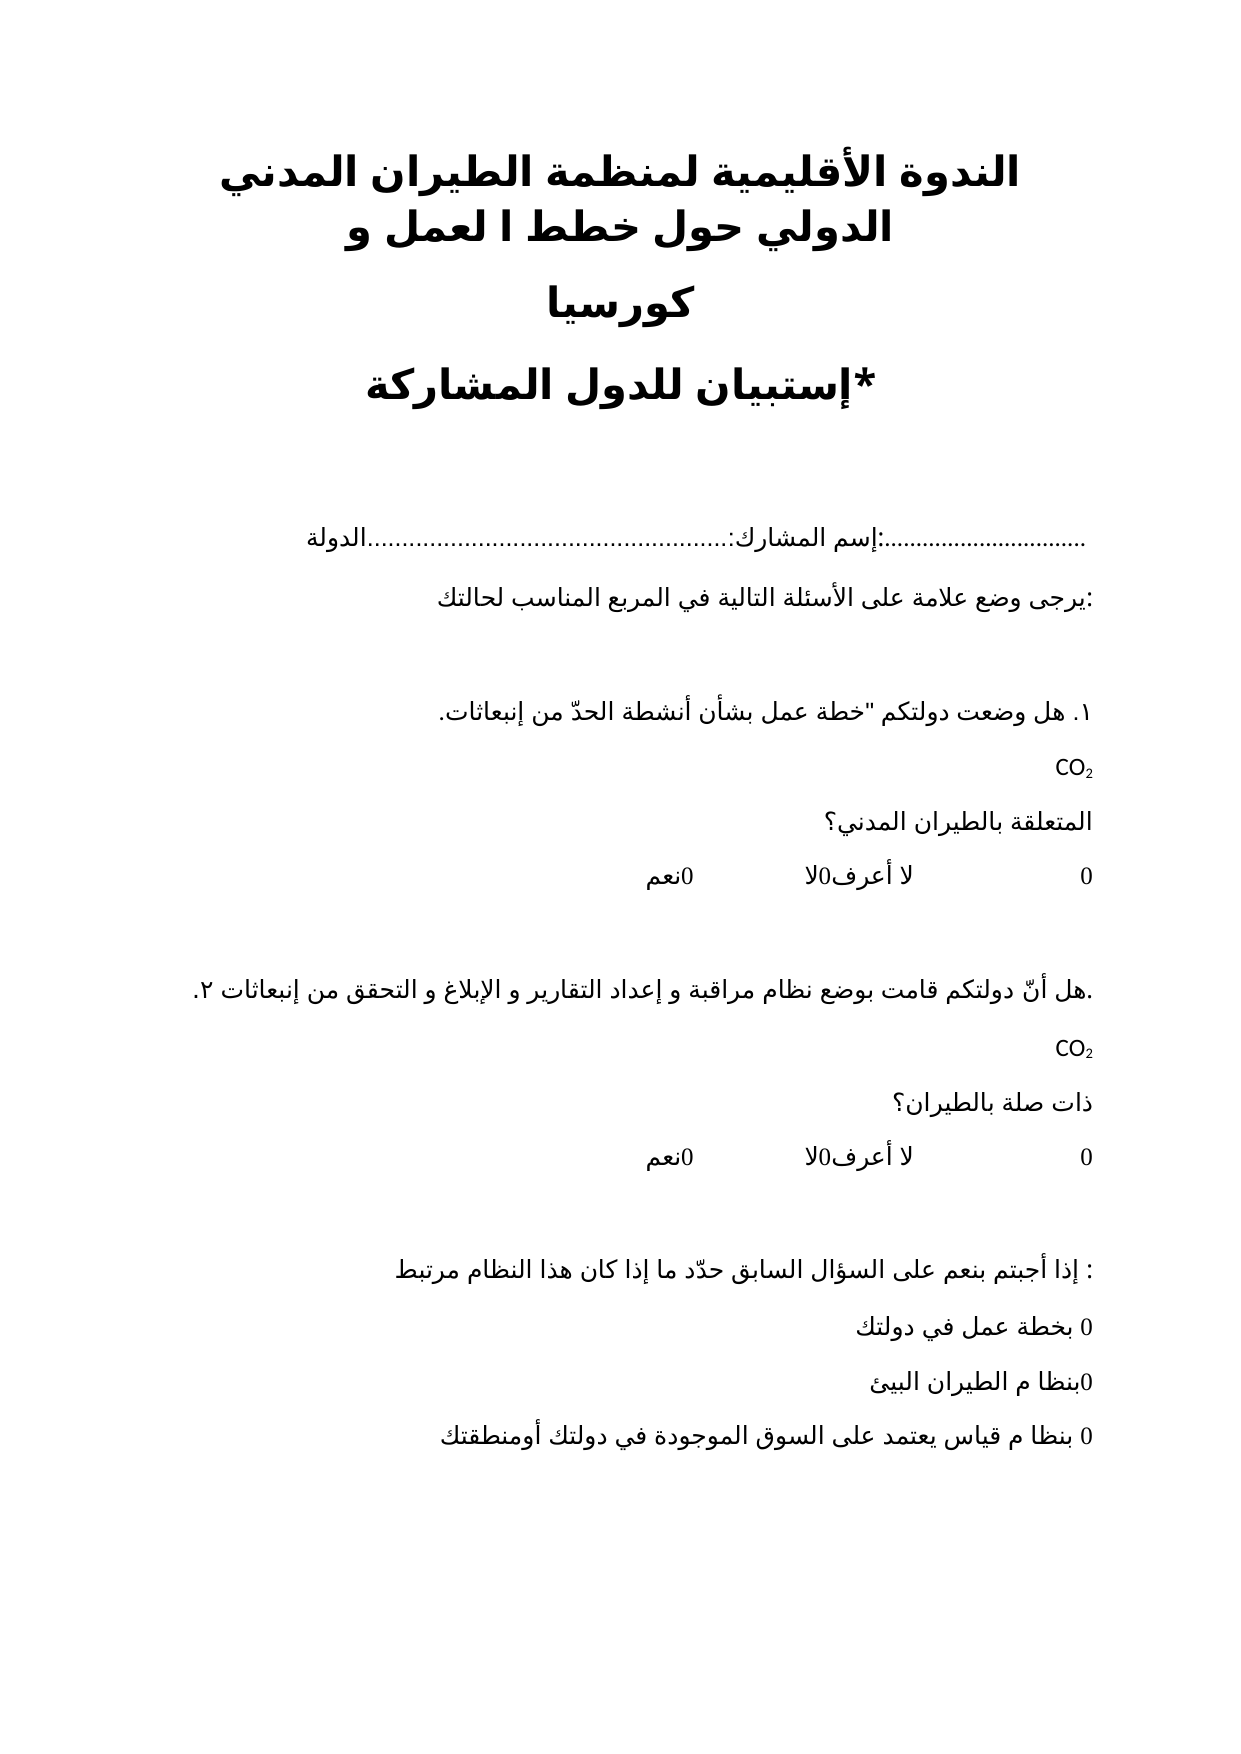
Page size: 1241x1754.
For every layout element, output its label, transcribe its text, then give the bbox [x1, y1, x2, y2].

text بنظا م الطيران البيئ [148, 1367, 1093, 1396]
text بنظا م قياس يعتمد على السوق الموجودة في دولتك أومنطقتك [148, 1421, 1093, 1451]
text CO2 [148, 752, 1093, 782]
text الندوة الأقليمية لمنظمة الطيران المدني الدولي حول خطط ا لعمل و [148, 148, 1093, 251]
text نعم لالا أعرف [148, 861, 1093, 891]
text هل أنّ دولتكم قامت بوضع نظام مراقبة و إعداد التقارير و الإبلاغ و التحقق من إنبعاثات ٢.٢. [148, 972, 1093, 1006]
text المتعلقة بالطيران المدني؟ [148, 807, 1093, 836]
text نعم لالا أعرف [148, 1141, 1093, 1171]
text كورسيا [148, 279, 1093, 327]
text إستبيان للدول المشاركة* [148, 354, 1093, 411]
text ذات صلة بالطيران؟ [148, 1088, 1093, 1116]
text إسم المشارك:....................................................الدولة:................................. [148, 520, 1093, 554]
text CO2 [148, 1032, 1093, 1062]
text يرجى وضع علامة على الأسئلة التالية في المربع المناسب لحالتك: [148, 580, 1093, 614]
text .١. هل وضعت دولتكم "خطة عمل بشأن أنشطة الحدّ من إنبعاثات [148, 696, 1093, 726]
text بخطة عمل في دولتك [148, 1312, 1093, 1341]
text إذا أجبتم بنعم على السؤال السابق حدّد ما إذا كان هذا النظام مرتبط : [148, 1252, 1093, 1286]
